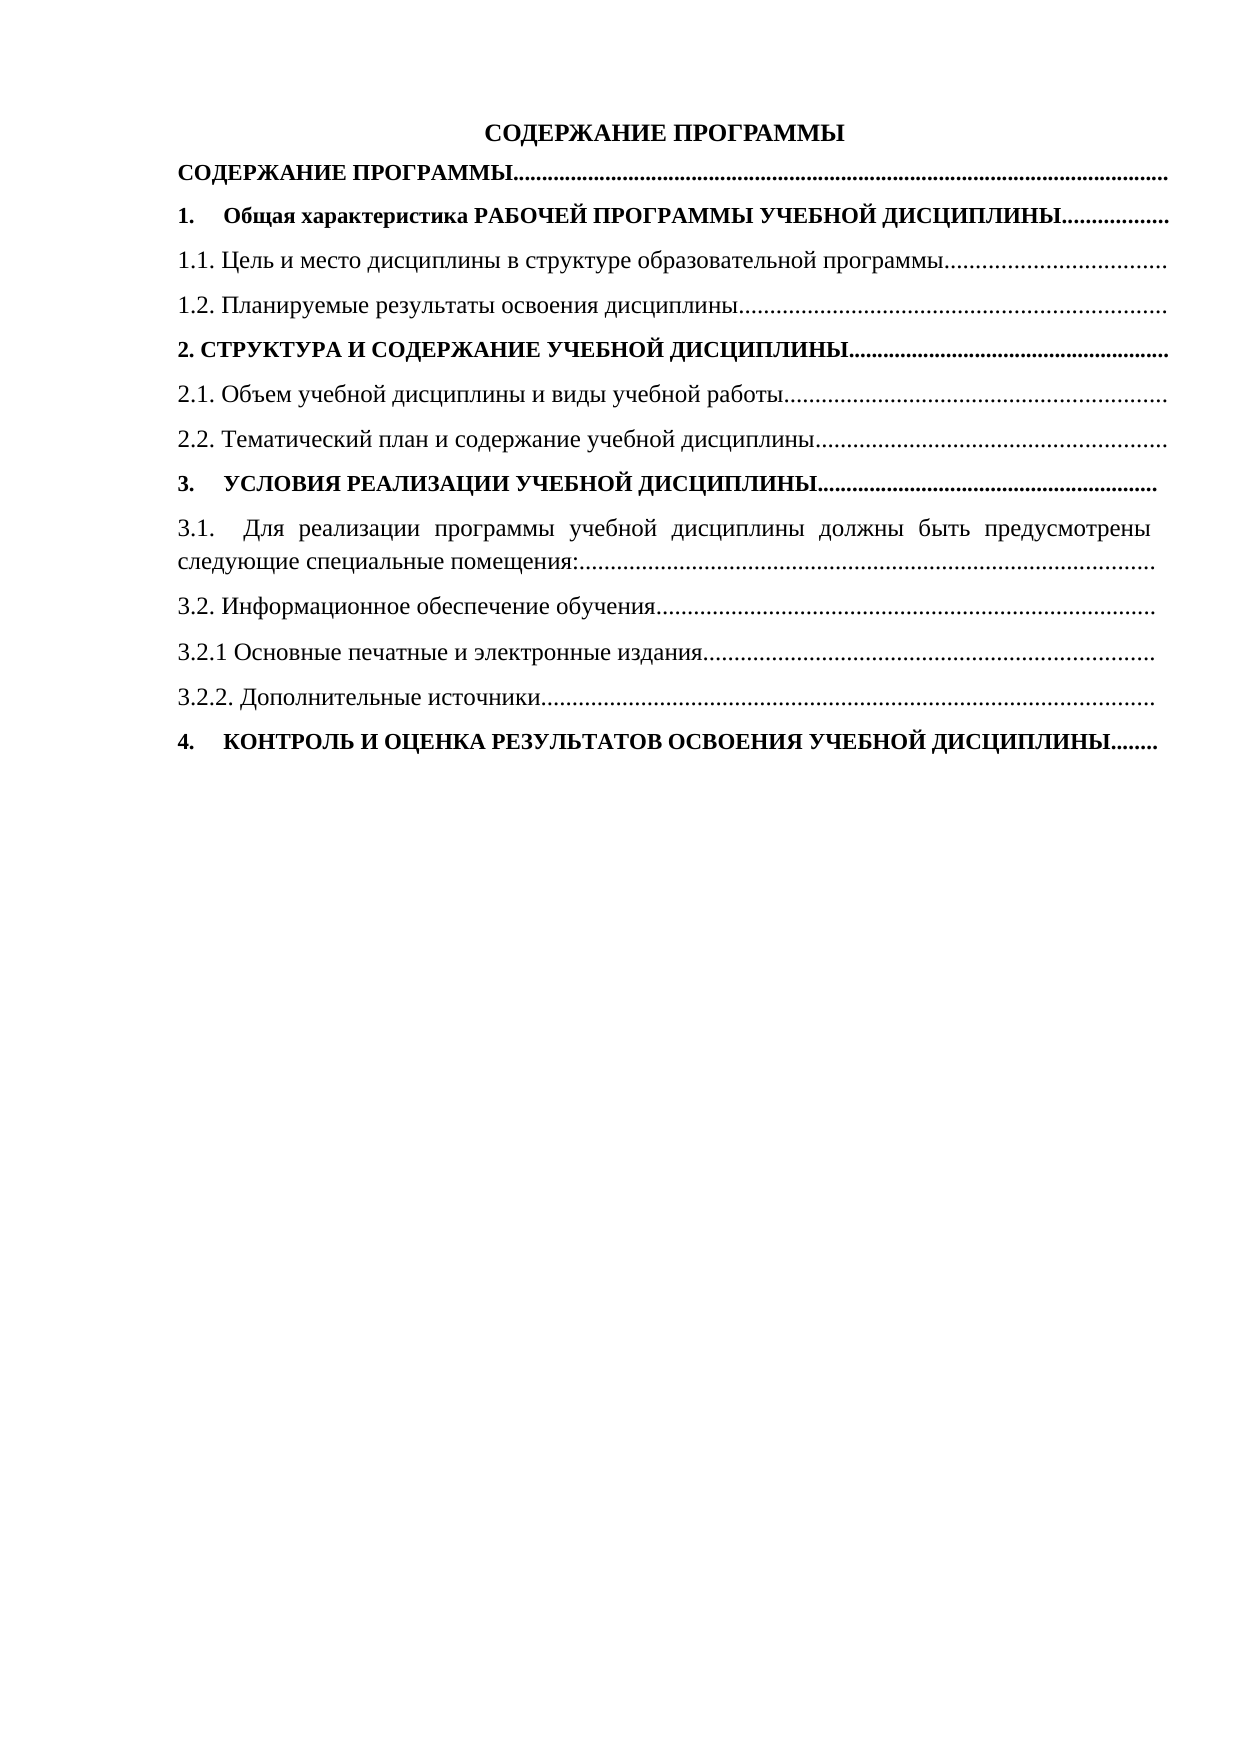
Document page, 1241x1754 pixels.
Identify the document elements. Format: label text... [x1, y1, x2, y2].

text 1.1. Цель и место дисциплины в структуре образовательной программы 3 [177, 245, 1152, 274]
text 3.2.1 Основные печатные и электронные издания 12 [177, 637, 1152, 666]
text СОДЕРЖАНИЕ ПРОГРАММЫ [177, 118, 1152, 147]
text 3.1. Для реализации программы учебной дисциплины должны быть предусмотрены следующие специальные помещения: 12 [177, 513, 1152, 575]
text 3.2.2. Дополнительные источники 13 [177, 682, 1152, 711]
text СОДЕРЖАНИЕ ПРОГРАММЫ 2 [177, 159, 1152, 186]
text 3.2. Информационное обеспечение обучения 12 [177, 591, 1152, 620]
text 2.2. Тематический план и содержание учебной дисциплины 8 [177, 424, 1152, 453]
text 1. Общая характеристика РАБОЧЕЙ ПРОГРАММЫ УЧЕБНОЙ ДИСЦИПЛИНЫ 3 [177, 202, 1152, 228]
text 1.2. Планируемые результаты освоения дисциплины 3 [177, 291, 1152, 319]
text 2. СТРУКТУРА И СОДЕРЖАНИЕ УЧЕБНОЙ ДИСЦИПЛИНЫ 6 [177, 336, 1152, 362]
text 3. УСЛОВИЯ РЕАЛИЗАЦИИ УЧЕБНОЙ ДИСЦИПЛИНЫ 12 [177, 470, 1152, 496]
text 2.1. Объем учебной дисциплины и виды учебной работы 6 [177, 379, 1152, 408]
text 4. КОНТРОЛЬ И ОЦЕНКА РЕЗУЛЬТАТОВ ОСВОЕНИЯ УЧЕБНОЙ ДИСЦИПЛИНЫ 14 [177, 728, 1152, 754]
